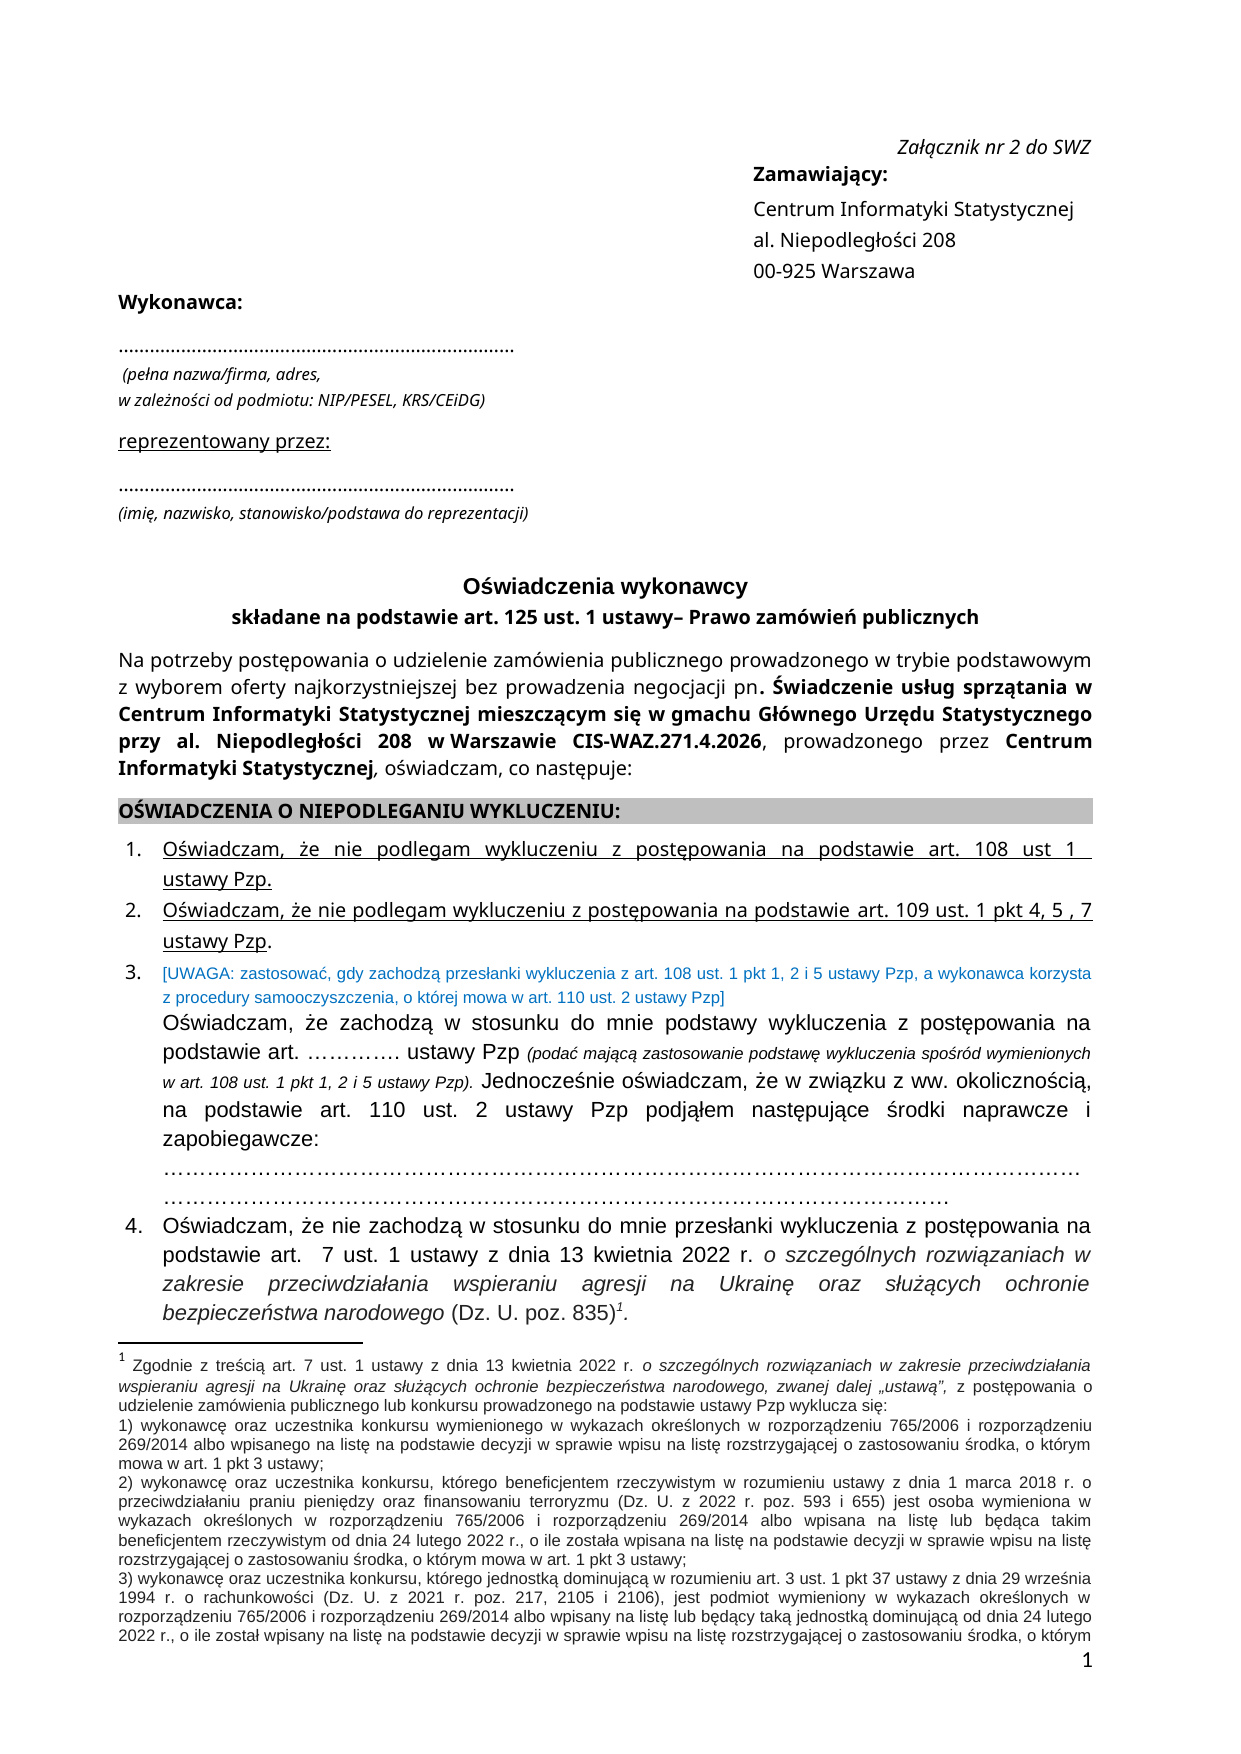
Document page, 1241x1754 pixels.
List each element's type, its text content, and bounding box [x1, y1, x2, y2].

text Centrum Informatyki Statystycznej [753, 195, 1093, 222]
text Zamawiający: [679, 160, 1093, 187]
text Na potrzeby postępowania o udzielenie zamówienia publicznego prowadzonego w trybie podstawowym z wyborem oferty najkorzystniejszej bez prowadzenia negocjacji pn. Świadczenie usług sprzątania w Centrum Informatyki Statystycznej mieszczącym się w gmachu Głównego Urzędu Statystycznego przy al. Niepodległości 208 w Warszawie CIS-WAZ.271.4.2026, prowadzonego przez Centrum Informatyki Statystycznej, oświadczam, co następuje: [118, 646, 1093, 781]
text Wykonawca: [118, 288, 1093, 315]
text (pełna nazwa/firma, adres, [118, 362, 649, 385]
list Oświadczam, że nie podlegam wykluczeniu z postępowania na podstawie art. 109 ust. 1 pkt 4, 5 , 7 ustawy Pzp. [125, 897, 1093, 954]
text al. Niepodległości 208 [753, 226, 1093, 253]
text Oświadczenia wykonawcy [118, 573, 1093, 599]
list Oświadczam, że nie podlegam wykluczeniu z postępowania na podstawie art. 108 ust 1 ustawy Pzp. [125, 835, 1093, 893]
text składane na podstawie art. 125 ust. 1 ustawy– Prawo zamówień publicznych [118, 603, 1093, 630]
text w zależności od podmiotu: NIP/PESEL, KRS/CEiDG) [118, 388, 649, 411]
list [UWAGA: zastosować, gdy zachodzą przesłanki wykluczenia z art. 108 ust. 1 pkt 1, 2 i 5 ustawy Pzp, a wykonawca korzysta z procedury samooczyszczenia, o której mowa w art. 110 ust. 2 ustawy Pzp] [125, 958, 1093, 1007]
text Załącznik nr 2 do SWZ [118, 133, 1093, 160]
list Oświadczam, że zachodzą w stosunku do mnie podstawy wykluczenia z postępowania na podstawie art. …………. ustawy Pzp (podać mającą zastosowanie podstawę wykluczenia spośród wymienionych w art. 108 ust. 1 pkt 1, 2 i 5 ustawy Pzp). Jednocześnie oświadczam, że w związku z ww. okolicznością, na podstawie art. 110 ust. 2 ustawy Pzp podjąłem następujące środki naprawcze i zapobiegawcze: ……………………………………………………………………………………………………………………………………………………………………………………………………………… [162, 1010, 1093, 1209]
text reprezentowany przez: [118, 427, 1093, 454]
list Oświadczam, że nie zachodzą w stosunku do mnie przesłanki wykluczenia z postępowania na podstawie art. 7 ust. 1 ustawy z dnia 13 kwietnia 2022 r. o szczególnych rozwiązaniach w zakresie przeciwdziałania wspieraniu agresji na Ukrainę oraz służących ochronie bezpieczeństwa narodowego (Dz. U. poz. 835). [125, 1213, 1093, 1325]
text …………………………………………………….…………… [118, 470, 620, 497]
text OŚWIADCZENIA O NIEPODLEGANIU WYKLUCZENIU: [118, 798, 1093, 824]
text 00-925 Warszawa [753, 257, 1093, 284]
text (imię, nazwisko, stanowisko/podstawa do reprezentacji) [118, 501, 649, 524]
text …………………………………………………….…………… [118, 331, 620, 358]
